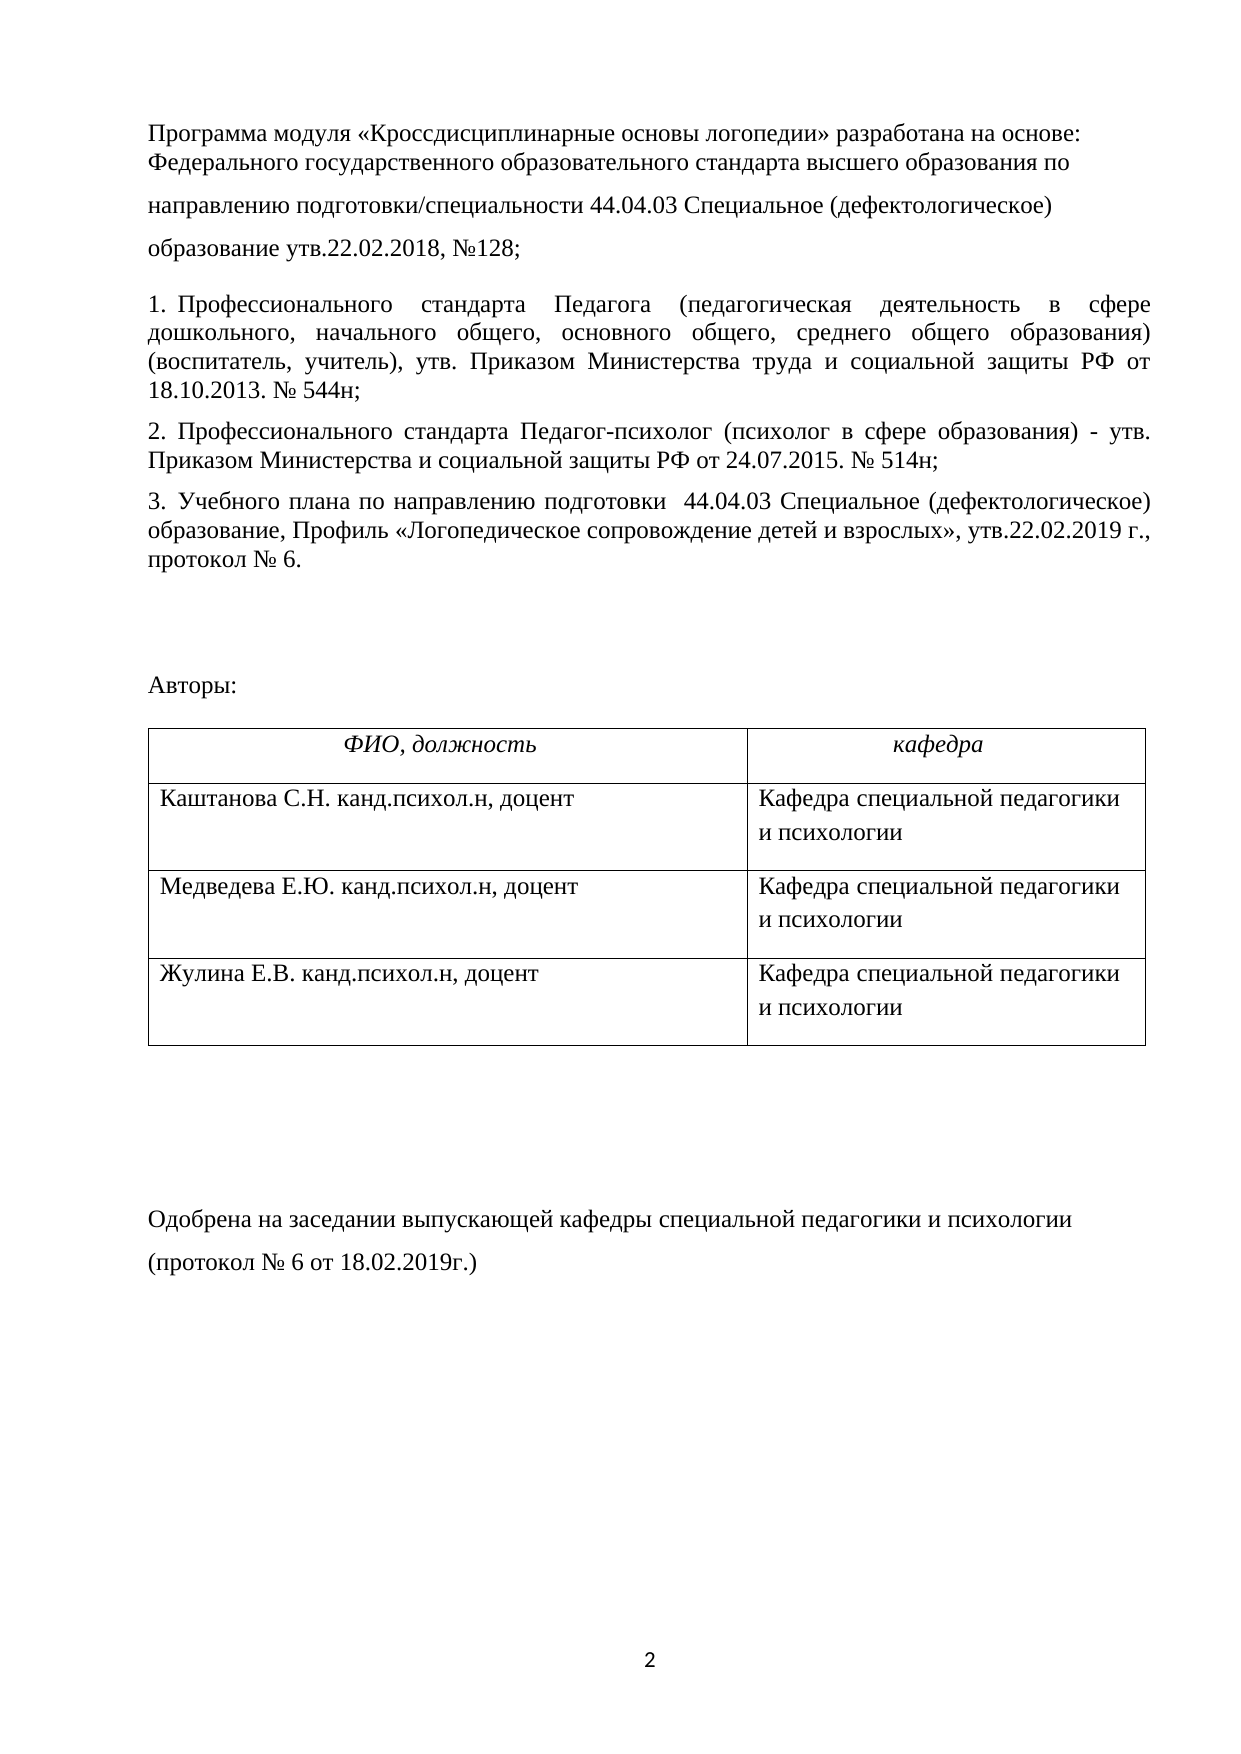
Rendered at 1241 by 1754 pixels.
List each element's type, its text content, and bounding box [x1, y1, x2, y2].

table_header кафедра [748, 729, 1145, 782]
text Программа модуля «Кроссдисциплинарные основы логопедии» разработана на основе: [148, 118, 1152, 147]
list Учебного плана по направлению подготовки 44.04.03 Специальное (дефектологическое) образование, Профиль «Логопедическое сопровождение детей и взрослых», утв.22.02.2019 г., протокол № 6. [148, 486, 1152, 572]
list Профессионального стандарта Педагог-психолог (психолог в сфере образования) - утв. Приказом Министерства и социальной защиты РФ от 24.07.2015. № 514н; [148, 416, 1152, 474]
text Федерального государственного образовательного стандарта высшего образования по направлению подготовки/специальности 44.04.03 Специальное (дефектологическое) образование утв.22.02.2018, №128; [148, 147, 1152, 262]
text (протокол № 6 от 18.02.2019г.) [148, 1247, 1152, 1276]
table_cell Жулина Е.В. канд.психол.н, доцент [149, 959, 747, 1045]
table_cell Каштанова С.Н. канд.психол.н, доцент [149, 784, 747, 870]
list Профессионального стандарта Педагога (педагогическая деятельность в сфере дошкольного, начального общего, основного общего, среднего общего образования) (воспитатель, учитель), утв. Приказом Министерства труда и социальной защиты РФ от 18.10.2013. № 544н; [148, 289, 1152, 404]
text Одобрена на заседании выпускающей кафедры специальной педагогики и психологии [148, 1204, 1152, 1233]
table_cell Кафедра специальной педагогики и психологии [748, 784, 1145, 870]
text Авторы: [148, 671, 1152, 699]
table_cell Медведева Е.Ю. канд.психол.н, доцент [149, 871, 747, 957]
table_header ФИО, должность [149, 729, 747, 782]
table_cell Кафедра специальной педагогики и психологии [748, 871, 1145, 957]
table_cell Кафедра специальной педагогики и психологии [748, 959, 1145, 1045]
